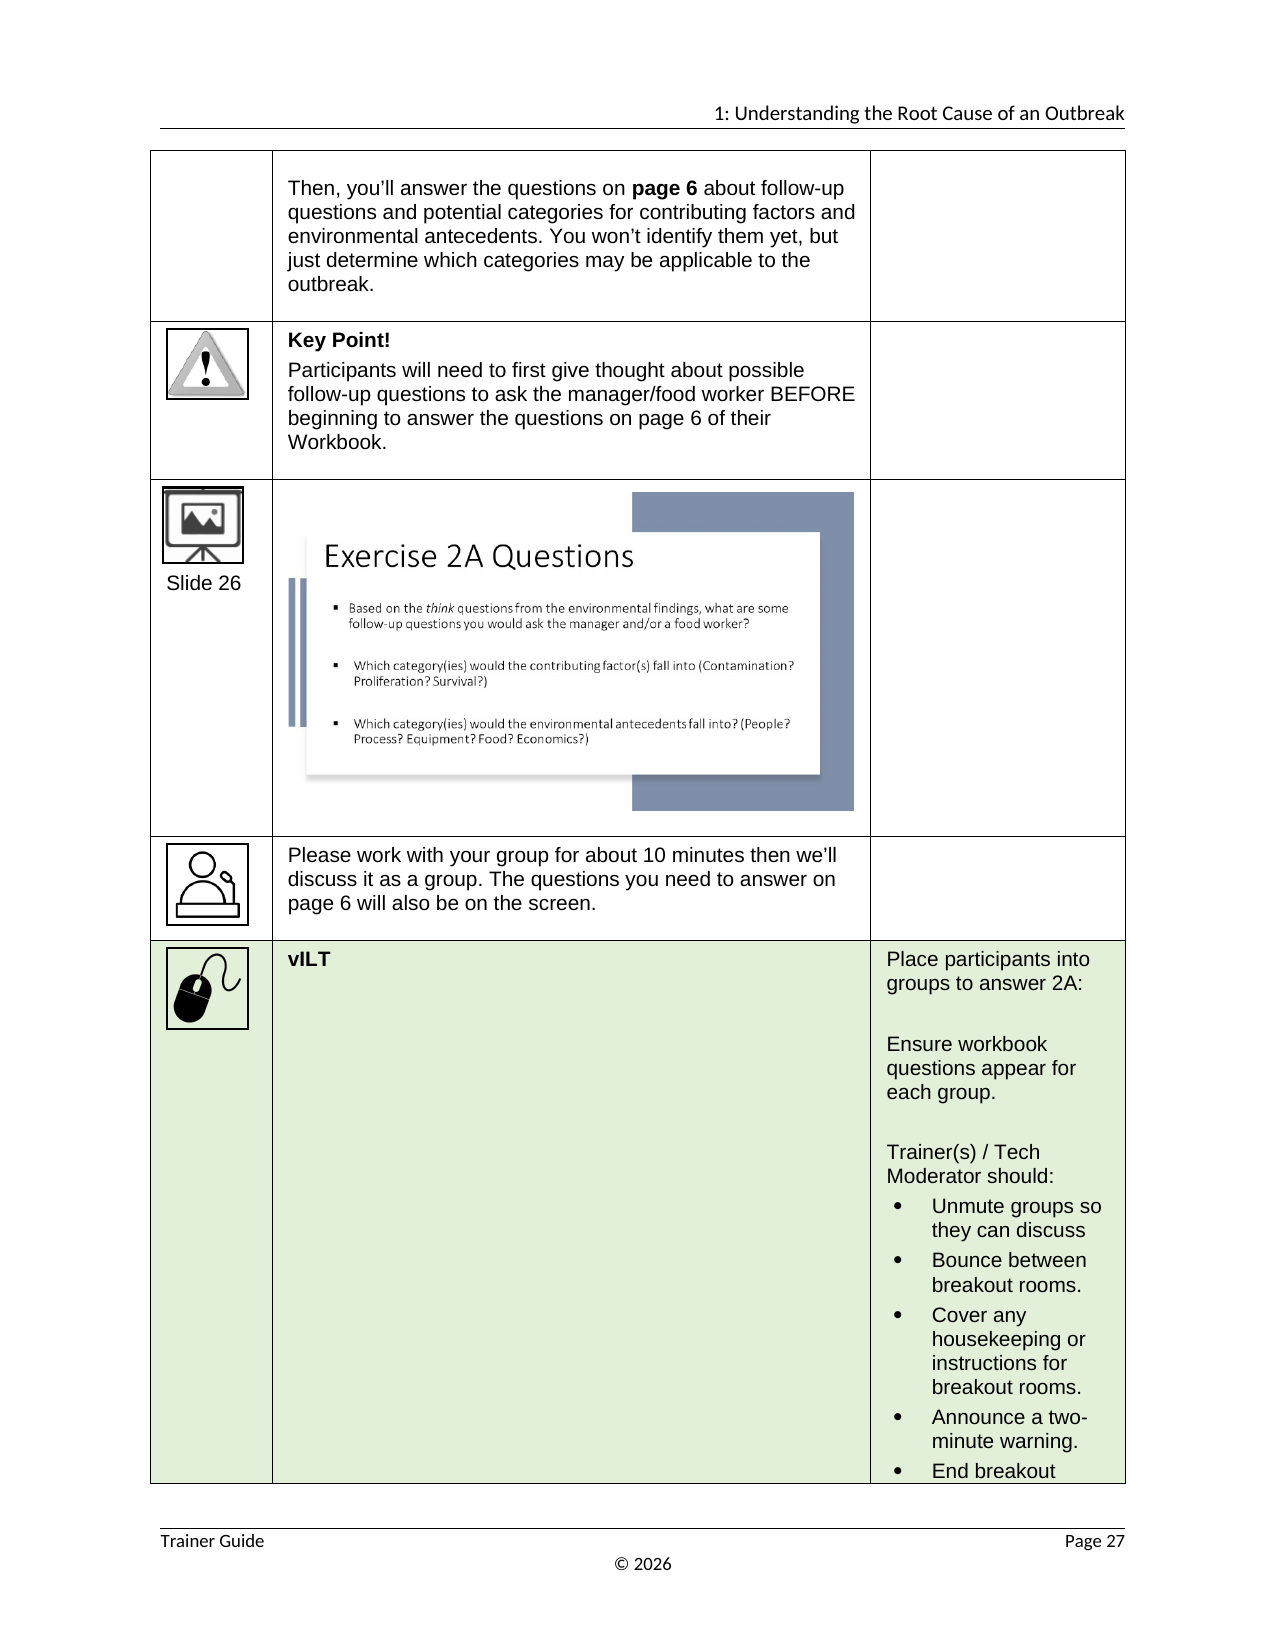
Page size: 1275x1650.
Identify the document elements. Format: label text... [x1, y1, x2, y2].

picture [288, 492, 854, 811]
table_cell Key Point! Participants will need to first give thought about possible follow-up questions to ask the manager/food worker BEFORE beginning to answer the questions on page 6 of their Workbook. [273, 322, 870, 479]
table_cell Please work with your group for about 10 minutes then we’ll discuss it as a group. The questions you need to answer on page 6 will also be on the screen. [273, 837, 870, 940]
table_cell [871, 480, 1125, 836]
picture [168, 330, 247, 398]
table_cell [871, 151, 1125, 321]
table_cell [871, 837, 1125, 940]
table_cell vILT [273, 941, 870, 1483]
picture [168, 845, 247, 924]
picture [168, 949, 247, 1028]
table_cell [151, 322, 272, 479]
table_cell Slide 26 [151, 480, 272, 836]
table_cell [871, 941, 1125, 1483]
table_cell [871, 322, 1125, 479]
picture [164, 489, 242, 562]
table_cell [151, 837, 272, 940]
table_cell [273, 480, 870, 836]
table_cell [151, 941, 272, 1483]
table_cell [151, 151, 272, 321]
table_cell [273, 151, 870, 321]
